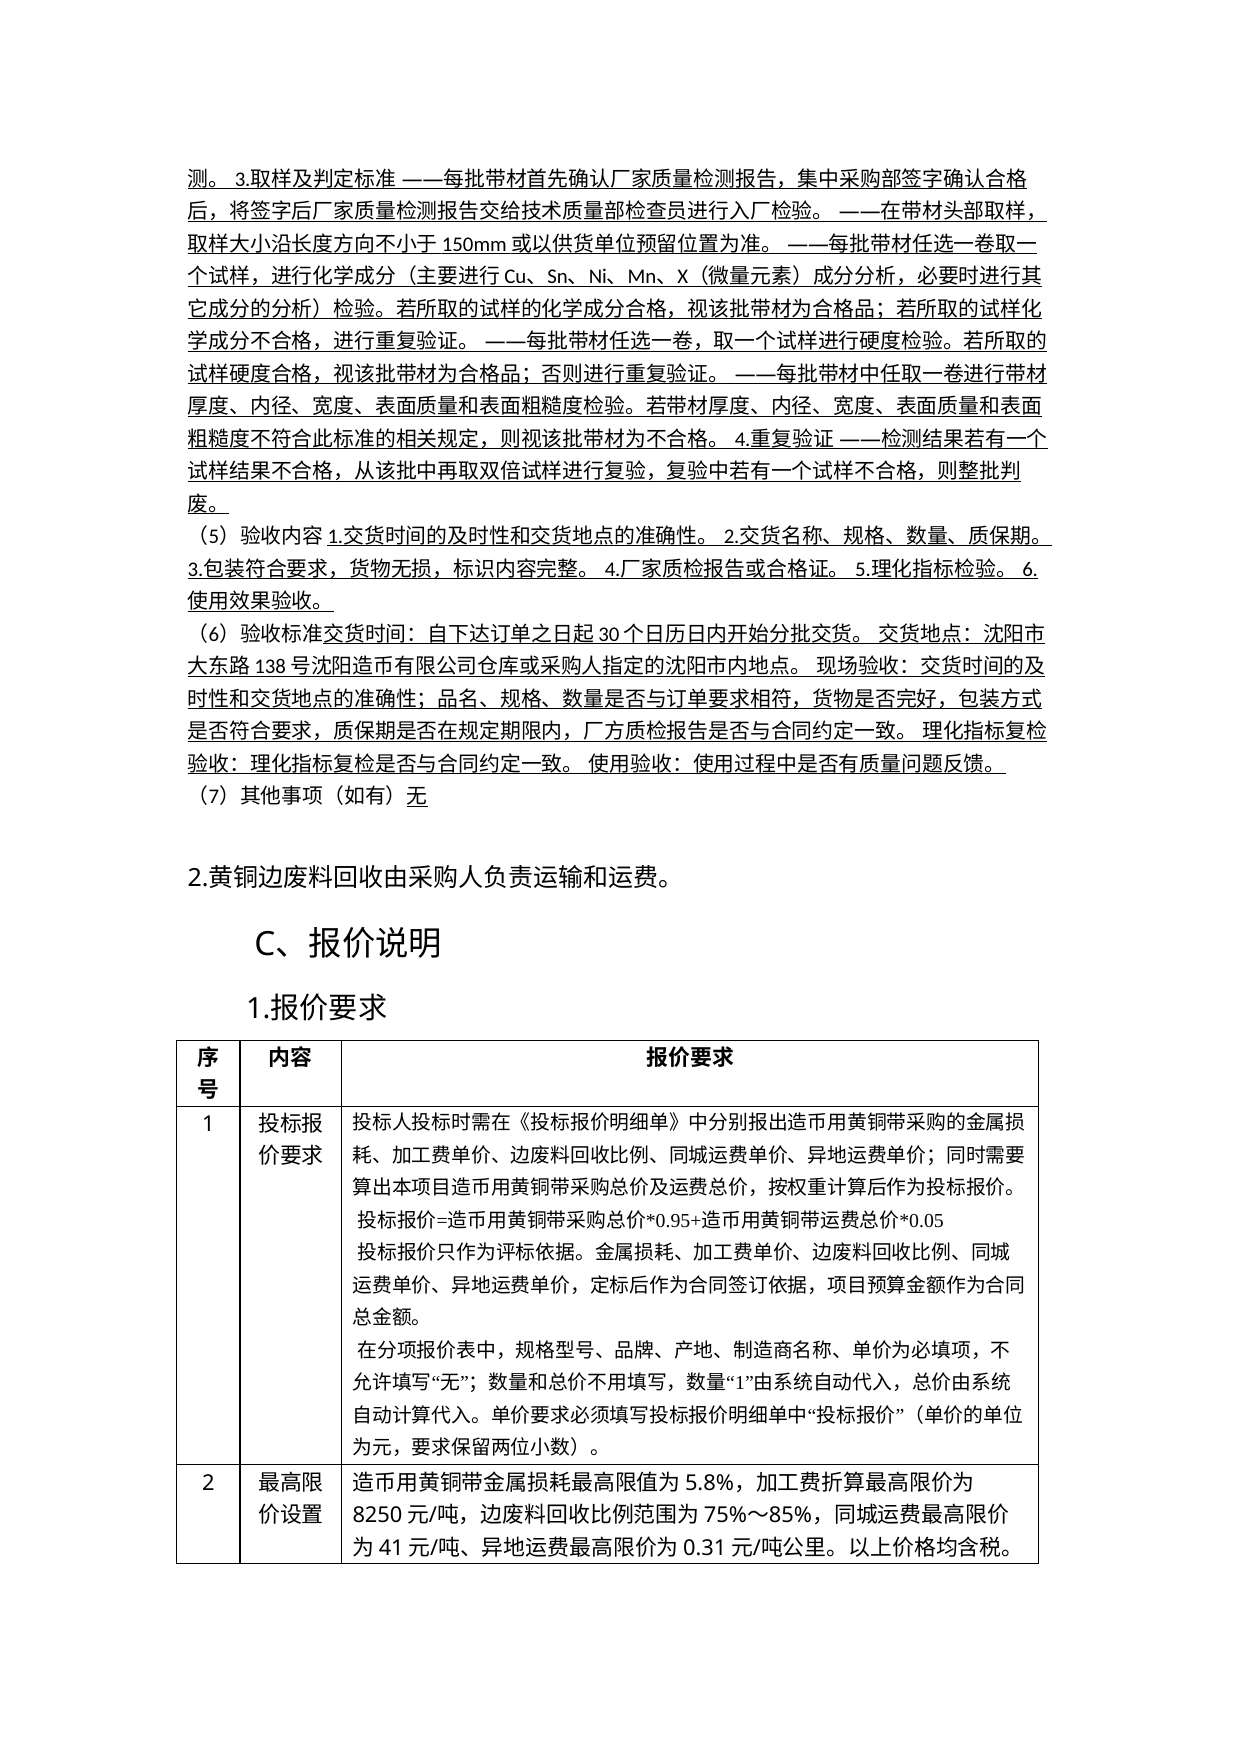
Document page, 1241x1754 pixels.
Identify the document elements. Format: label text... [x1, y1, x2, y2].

text C、报价说明 [187, 909, 1053, 974]
table_cell 投标人投标时需在《投标报价明细单》中分别报出造币用黄铜带采购的金属损耗、加工费单价、边废料回收比例、同城运费单价、异地运费单价；同时需要算出本项目造币用黄铜带采购总价及运费总价，按权重计算后作为投标报价。 投标报价=造币用黄铜带采购总价*0.95+造币用黄铜带运费总价*0.05 投标报价只作为评标依据。金属损耗、加工费单价、边废料回收比例、同城运费单价、异地运费单价，定标后作为合同签订依据，项目预算金额作为合同总金额。 在分项报价表中，规格型号、品牌、产地、制造商名称、单价为必填项，不允许填写“无”；数量和总价不用填写，数量“1”由系统自动代入，总价由系统自动计算代入。单价要求必须填写投标报价明细单中“投标报价”（单价的单位为元，要求保留两位小数）。 [342, 1107, 1038, 1464]
table_header 内容 [241, 1041, 341, 1106]
table_cell 1 [177, 1107, 239, 1464]
text （5）验收内容1.交货时间的及时性和交货地点的准确性。 2.交货名称、规格、数量、质保期。 3.包装符合要求，货物无损，标识内容完整。 4.厂家质检报告或合格证。 5.理化指标检验。 6.使用效果验收。 [187, 519, 1053, 617]
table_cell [342, 1465, 1038, 1563]
text 1.报价要求 [187, 974, 1053, 1039]
table_cell 2 [177, 1465, 239, 1563]
table_header 报价要求 [342, 1041, 1038, 1106]
text （6）验收标准交货时间：自下达订单之日起30个日历日内开始分批交货。 交货地点：沈阳市大东路138号沈阳造币有限公司仓库或采购人指定的沈阳市内地点。 现场验收：交货时间的及时性和交货地点的准确性；品名、规格、数量是否与订单要求相符，货物是否完好，包装方式是否符合要求，质保期是否在规定期限内，厂方质检报告是否与合同约定一致。 理化指标复检验收：理化指标复检是否与合同约定一致。 使用验收：使用过程中是否有质量问题反馈。 [187, 617, 1053, 779]
table_cell 最高限价设置 [241, 1465, 341, 1563]
text 2.黄铜边废料回收由采购人负责运输和运费。 [187, 844, 1053, 909]
table_header 序号 [177, 1041, 239, 1106]
text （7）其他事项（如有）无 [187, 779, 1053, 844]
table_cell 投标报价要求 [241, 1107, 341, 1464]
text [187, 162, 1053, 519]
